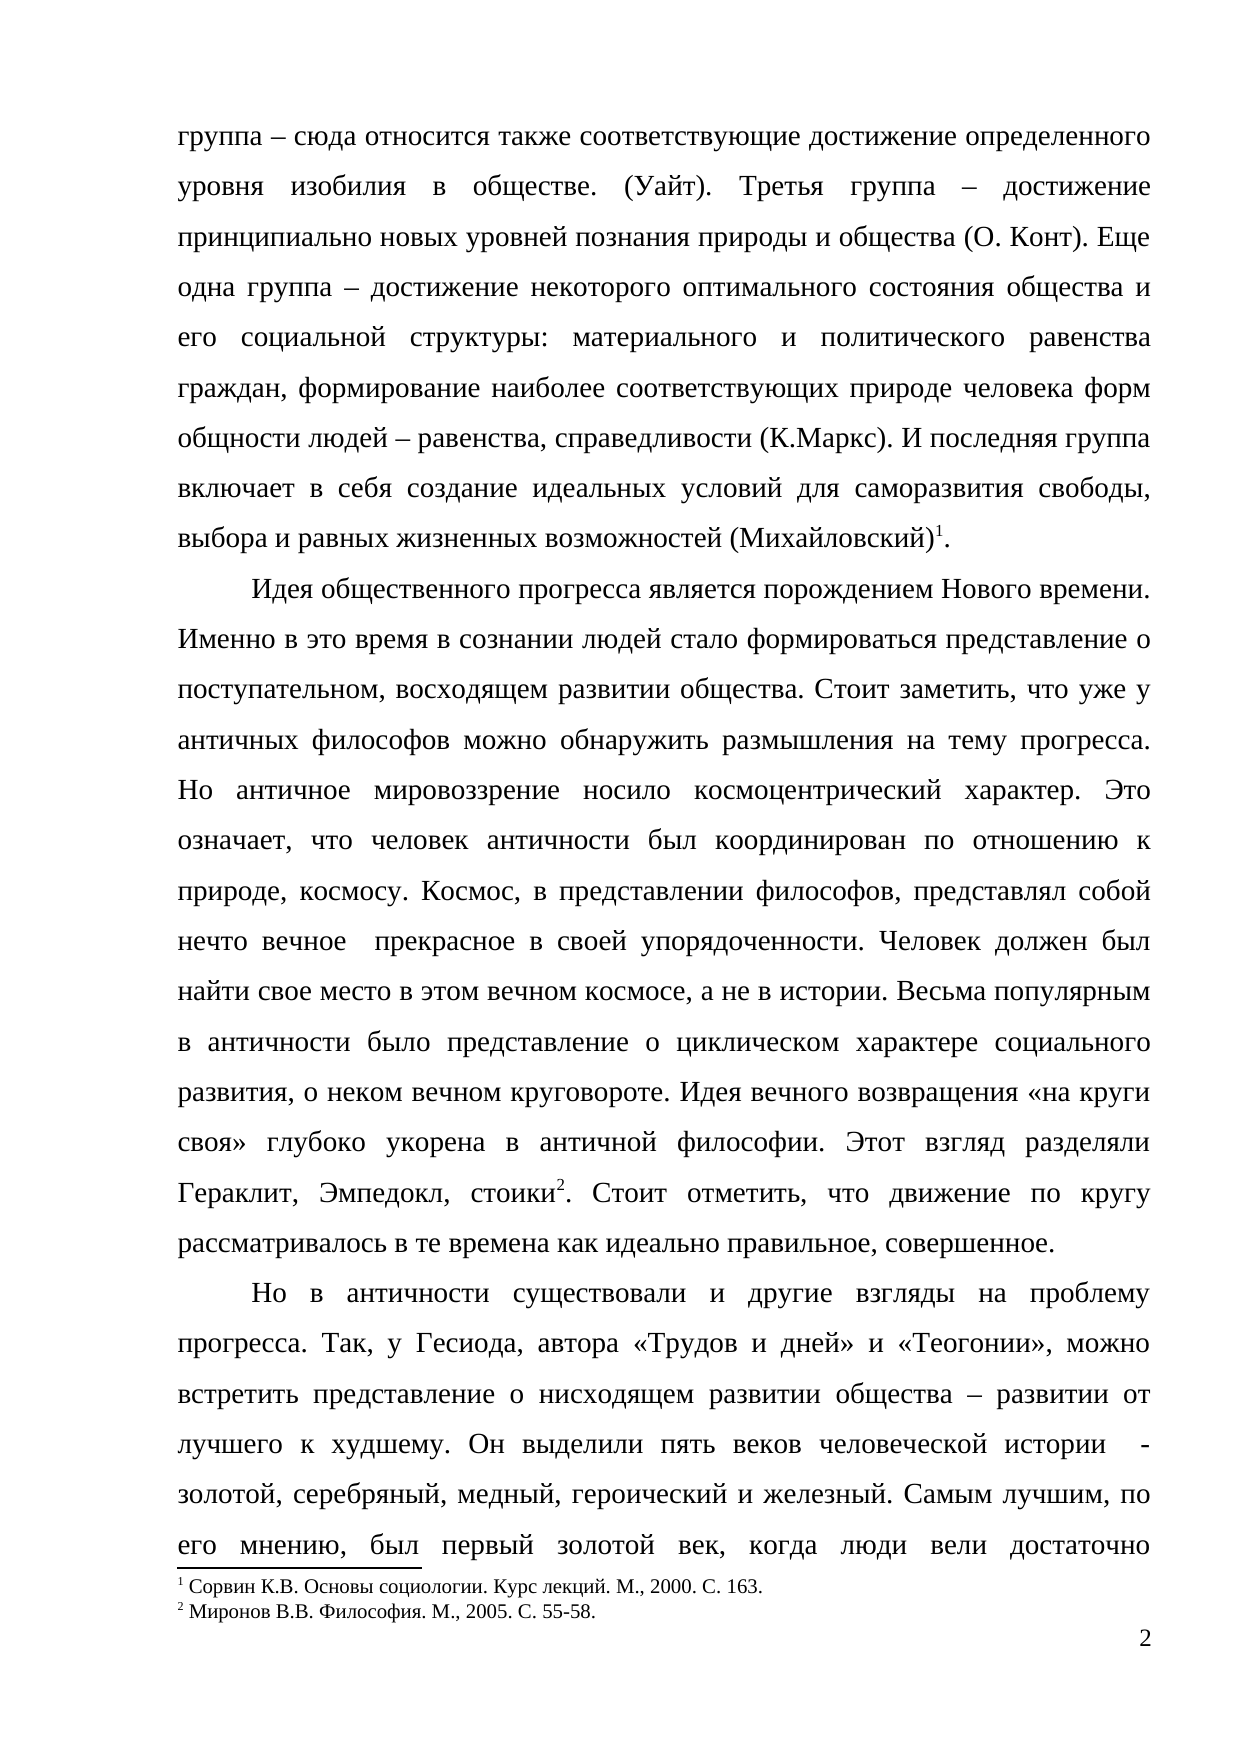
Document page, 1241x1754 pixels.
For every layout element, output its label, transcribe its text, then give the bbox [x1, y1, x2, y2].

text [177, 1275, 1152, 1560]
text Идея общественного прогресса является порождением Нового времени. Именно в это время в сознании людей стало формироваться представление о поступательном, восходящем развитии общества. Стоит заметить, что уже у античных философов можно обнаружить размышления на тему прогресса. Но античное мировоззрение носило космоцентрический характер. Это означает, что человек античности был координирован по отношению к природе, космосу. Космос, в представлении философов, представлял собой нечто вечное прекрасное в своей упорядоченности. Человек должен был найти свое место в этом вечном космосе, а не в истории. Весьма популярным в античности было представление о циклическом характере социального развития, о неком вечном круговороте. Идея вечного возвращения «на круги своя» глубоко укорена в античной философии. Этот взгляд разделяли Гераклит, Эмпедокл, стоики. Стоит отметить, что движение по кругу рассматривалось в те времена как идеально правильное, совершенное. [177, 571, 1152, 1258]
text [177, 118, 1152, 554]
